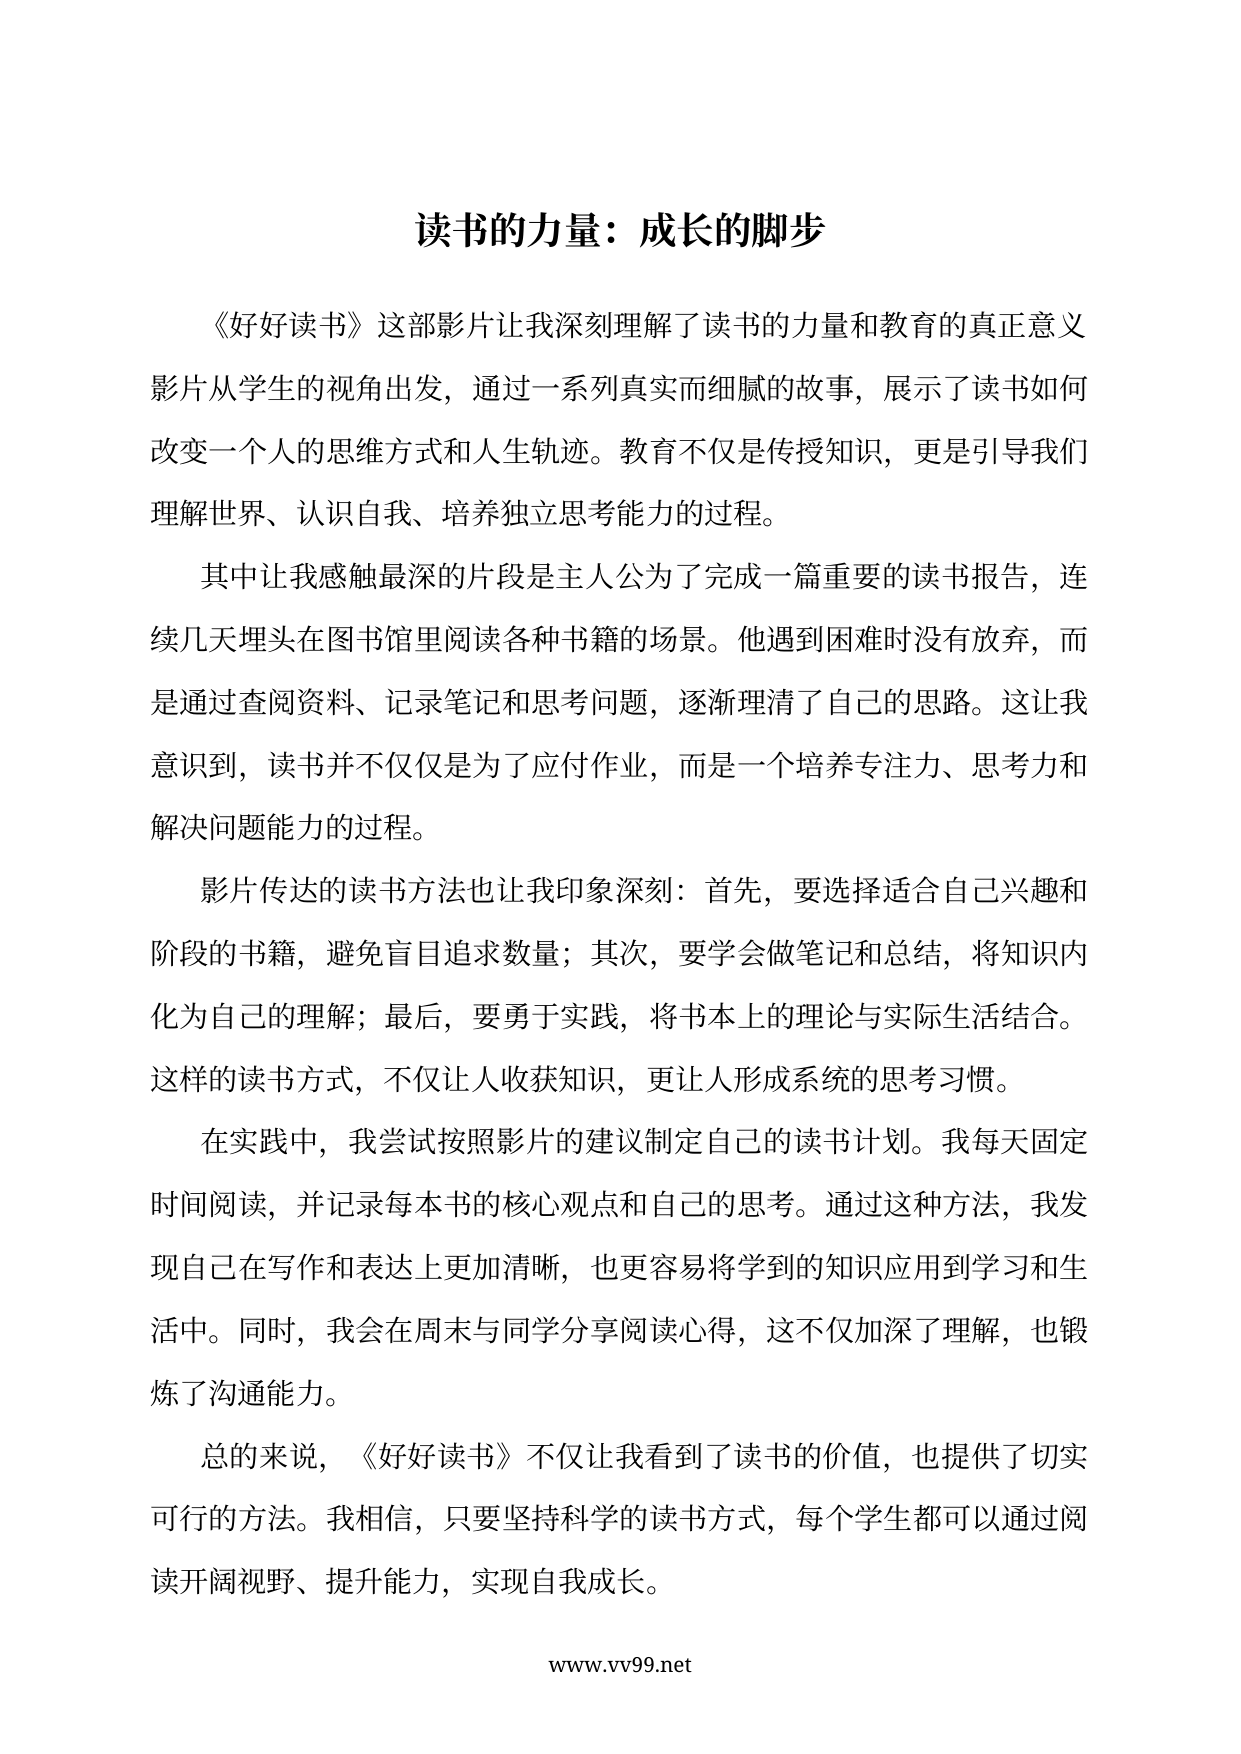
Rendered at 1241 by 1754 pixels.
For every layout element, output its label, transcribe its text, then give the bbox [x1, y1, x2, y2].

text 其中让我感触最深的片段是主人公为了完成一篇重要的读书报告，连续几天埋头在图书馆里阅读各种书籍的场景。他遇到困难时没有放弃，而是通过查阅资料、记录笔记和思考问题，逐渐理清了自己的思路。这让我意识到，读书并不仅仅是为了应付作业，而是一个培养专注力、思考力和解决问题能力的过程。 [150, 554, 1090, 847]
subtitle 读书的力量：成长的脚步 [150, 201, 1090, 255]
text 总的来说，《好好读书》不仅让我看到了读书的价值，也提供了切实可行的方法。我相信，只要坚持科学的读书方式，每个学生都可以通过阅读开阔视野、提升能力，实现自我成长。 [150, 1433, 1090, 1601]
text 在实践中，我尝试按照影片的建议制定自己的读书计划。我每天固定时间阅读，并记录每本书的核心观点和自己的思考。通过这种方法，我发现自己在写作和表达上更加清晰，也更容易将学到的知识应用到学习和生活中。同时，我会在周末与同学分享阅读心得，这不仅加深了理解，也锻炼了沟通能力。 [150, 1119, 1090, 1412]
text 影片传达的读书方法也让我印象深刻：首先，要选择适合自己兴趣和阶段的书籍，避免盲目追求数量；其次，要学会做笔记和总结，将知识内化为自己的理解；最后，要勇于实践，将书本上的理论与实际生活结合。这样的读书方式，不仅让人收获知识，更让人形成系统的思考习惯。 [150, 868, 1090, 1098]
text 《好好读书》这部影片让我深刻理解了读书的力量和教育的真正意义。影片从学生的视角出发，通过一系列真实而细腻的故事，展示了读书如何改变一个人的思维方式和人生轨迹。教育不仅是传授知识，更是引导我们理解世界、认识自我、培养独立思考能力的过程。 [150, 303, 1090, 533]
